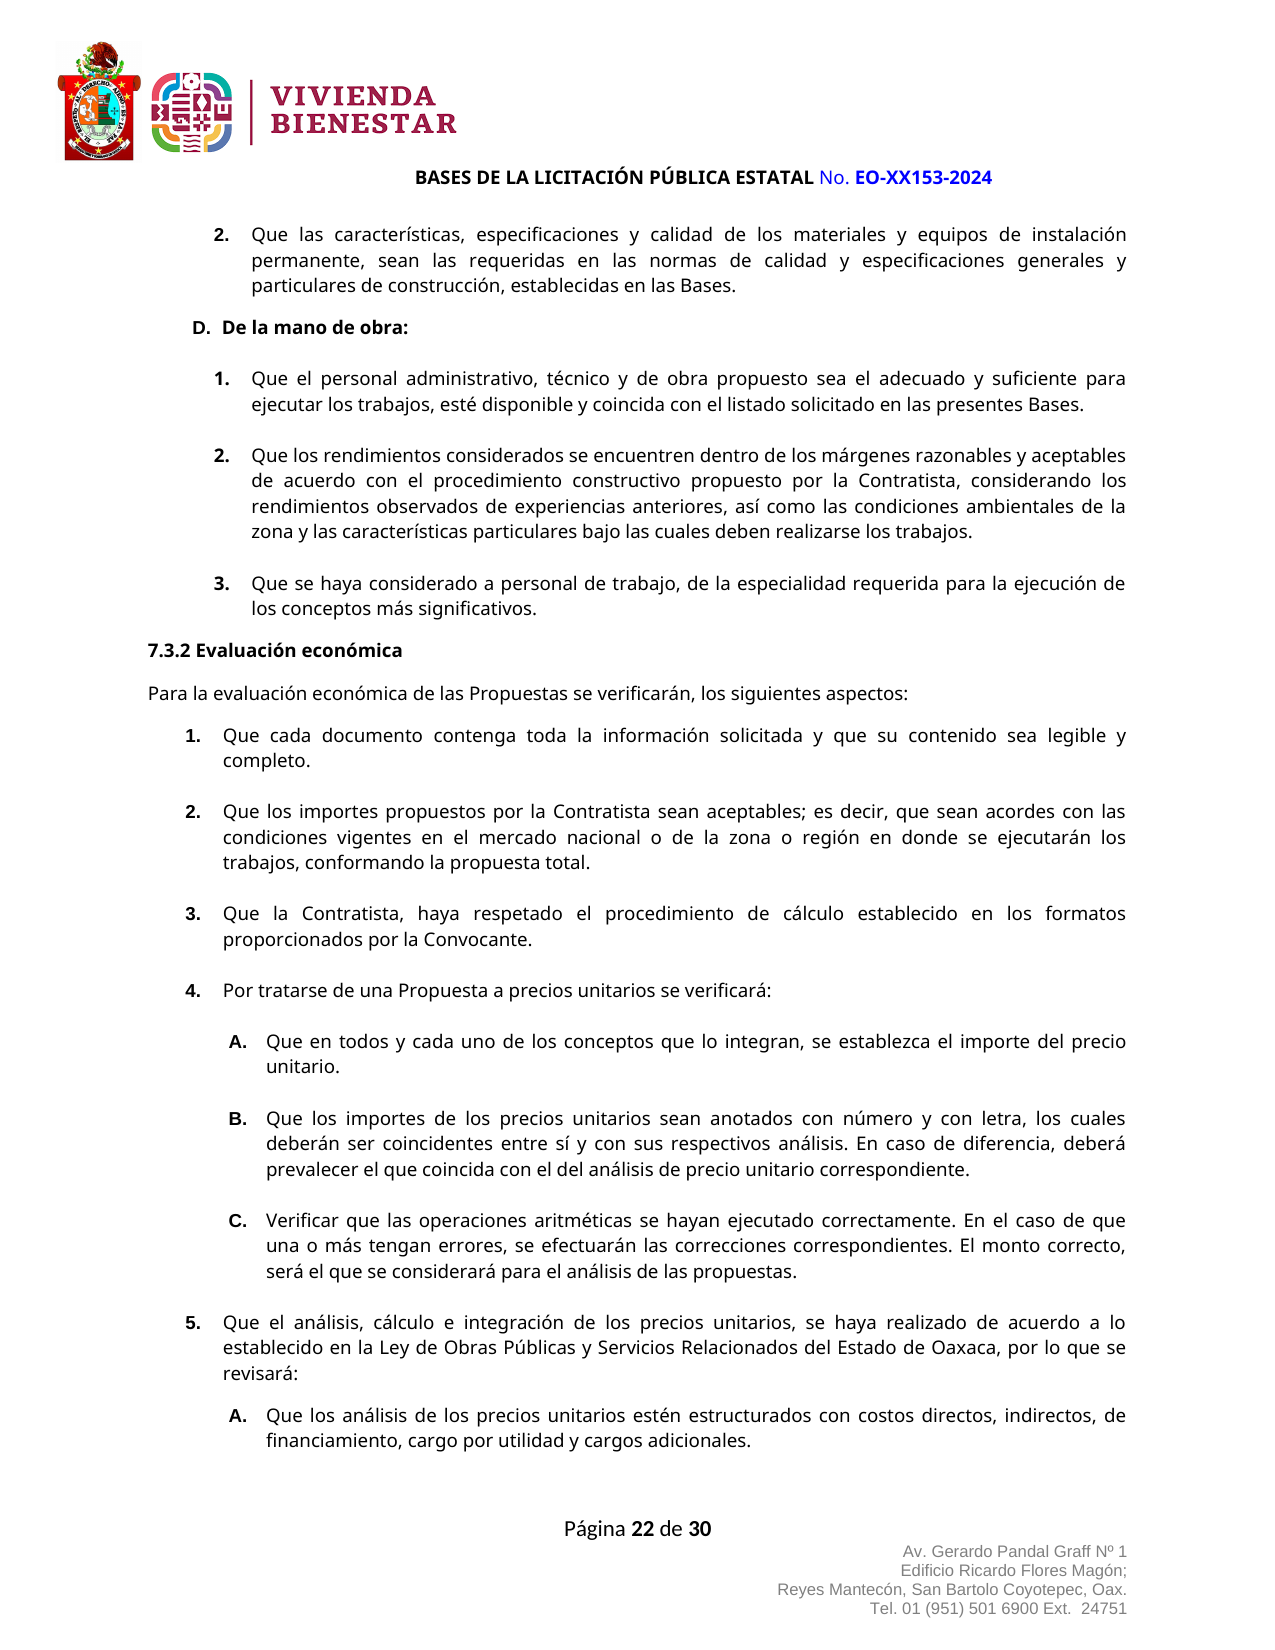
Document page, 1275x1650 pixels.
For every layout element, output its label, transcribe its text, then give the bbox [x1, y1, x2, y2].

list Que el personal administrativo, técnico y de obra propuesto sea el adecuado y suficiente para ejecutar los trabajos, esté disponible y coincida con el listado solicitado en las presentes Bases. [214, 366, 1127, 417]
list Que las características, especificaciones y calidad de los materiales y equipos de instalación permanente, sean las requeridas en las normas de calidad y especificaciones generales y particulares de construcción, establecidas en las Bases. [214, 221, 1127, 298]
list Por tratarse de una Propuesta a precios unitarios se verificará: [185, 977, 1127, 1003]
list Que los importes propuestos por la Contratista sean aceptables; es decir, que sean acordes con las condiciones vigentes en el mercado nacional o de la zona o región en donde se ejecutarán los trabajos, conformando la propuesta total. [185, 798, 1127, 875]
picture [55, 41, 143, 163]
list Que en todos y cada uno de los conceptos que lo integran, se establezca el importe del precio unitario. [228, 1028, 1127, 1079]
list Que se haya considerado a personal de trabajo, de la especialidad requerida para la ejecución de los conceptos más significativos. [214, 570, 1127, 621]
picture [147, 64, 473, 161]
list Que los importes de los precios unitarios sean anotados con número y con letra, los cuales deberán ser coincidentes entre sí y con sus respectivos análisis. En caso de diferencia, deberá prevalecer el que coincida con el del análisis de precio unitario correspondiente. [228, 1105, 1127, 1181]
list Que cada documento contenga toda la información solicitada y que su contenido sea legible y completo. [185, 722, 1127, 773]
list Que los rendimientos considerados se encuentren dentro de los márgenes razonables y aceptables de acuerdo con el procedimiento constructivo propuesto por la Contratista, considerando los rendimientos observados de experiencias anteriores, así como las condiciones ambientales de la zona y las características particulares bajo las cuales deben realizarse los trabajos. [214, 442, 1127, 544]
list Que los análisis de los precios unitarios estén estructurados con costos directos, indirectos, de financiamiento, cargo por utilidad y cargos adicionales. [228, 1402, 1127, 1453]
list De la mano de obra: [192, 315, 1127, 340]
list Que la Contratista, haya respetado el procedimiento de cálculo establecido en los formatos proporcionados por la Convocante. [185, 901, 1127, 952]
list Verificar que las operaciones aritméticas se hayan ejecutado correctamente. En el caso de que una o más tengan errores, se efectuarán las correcciones correspondientes. El monto correcto, será el que se considerará para el análisis de las propuestas. [228, 1207, 1127, 1283]
text 7.3.2 Evaluación económica [148, 638, 1127, 663]
text Para la evaluación económica de las Propuestas se verificarán, los siguientes aspectos: [148, 680, 1127, 705]
list Que el análisis, cálculo e integración de los precios unitarios, se haya realizado de acuerdo a lo establecido en la Ley de Obras Públicas y Servicios Relacionados del Estado de Oaxaca, por lo que se revisará: [185, 1309, 1127, 1386]
